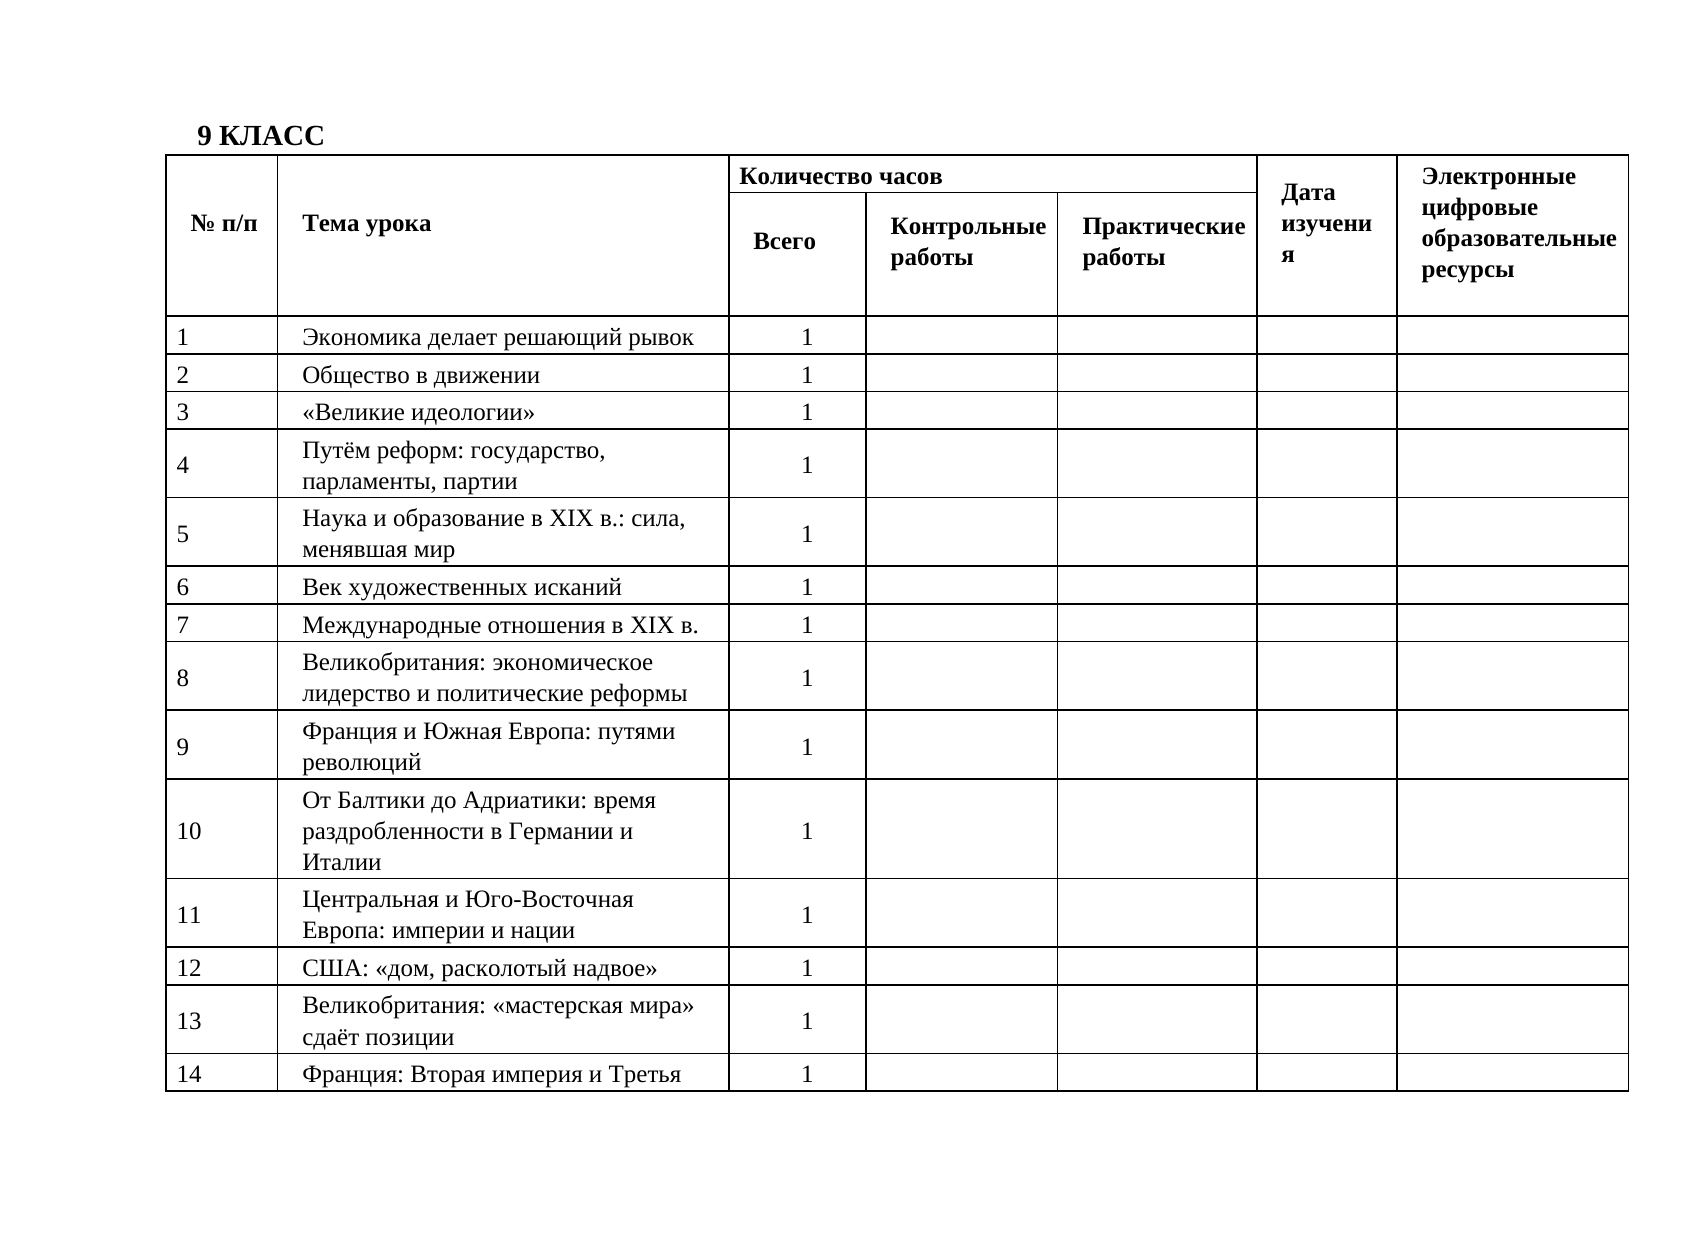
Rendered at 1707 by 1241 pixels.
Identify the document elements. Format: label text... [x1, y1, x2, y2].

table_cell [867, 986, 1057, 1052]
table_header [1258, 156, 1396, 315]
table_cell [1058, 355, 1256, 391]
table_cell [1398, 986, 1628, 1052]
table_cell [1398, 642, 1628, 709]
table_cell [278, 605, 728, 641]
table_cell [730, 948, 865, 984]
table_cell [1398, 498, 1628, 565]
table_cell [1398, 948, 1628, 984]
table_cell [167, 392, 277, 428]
text 9 КЛАСС [190, 118, 1618, 152]
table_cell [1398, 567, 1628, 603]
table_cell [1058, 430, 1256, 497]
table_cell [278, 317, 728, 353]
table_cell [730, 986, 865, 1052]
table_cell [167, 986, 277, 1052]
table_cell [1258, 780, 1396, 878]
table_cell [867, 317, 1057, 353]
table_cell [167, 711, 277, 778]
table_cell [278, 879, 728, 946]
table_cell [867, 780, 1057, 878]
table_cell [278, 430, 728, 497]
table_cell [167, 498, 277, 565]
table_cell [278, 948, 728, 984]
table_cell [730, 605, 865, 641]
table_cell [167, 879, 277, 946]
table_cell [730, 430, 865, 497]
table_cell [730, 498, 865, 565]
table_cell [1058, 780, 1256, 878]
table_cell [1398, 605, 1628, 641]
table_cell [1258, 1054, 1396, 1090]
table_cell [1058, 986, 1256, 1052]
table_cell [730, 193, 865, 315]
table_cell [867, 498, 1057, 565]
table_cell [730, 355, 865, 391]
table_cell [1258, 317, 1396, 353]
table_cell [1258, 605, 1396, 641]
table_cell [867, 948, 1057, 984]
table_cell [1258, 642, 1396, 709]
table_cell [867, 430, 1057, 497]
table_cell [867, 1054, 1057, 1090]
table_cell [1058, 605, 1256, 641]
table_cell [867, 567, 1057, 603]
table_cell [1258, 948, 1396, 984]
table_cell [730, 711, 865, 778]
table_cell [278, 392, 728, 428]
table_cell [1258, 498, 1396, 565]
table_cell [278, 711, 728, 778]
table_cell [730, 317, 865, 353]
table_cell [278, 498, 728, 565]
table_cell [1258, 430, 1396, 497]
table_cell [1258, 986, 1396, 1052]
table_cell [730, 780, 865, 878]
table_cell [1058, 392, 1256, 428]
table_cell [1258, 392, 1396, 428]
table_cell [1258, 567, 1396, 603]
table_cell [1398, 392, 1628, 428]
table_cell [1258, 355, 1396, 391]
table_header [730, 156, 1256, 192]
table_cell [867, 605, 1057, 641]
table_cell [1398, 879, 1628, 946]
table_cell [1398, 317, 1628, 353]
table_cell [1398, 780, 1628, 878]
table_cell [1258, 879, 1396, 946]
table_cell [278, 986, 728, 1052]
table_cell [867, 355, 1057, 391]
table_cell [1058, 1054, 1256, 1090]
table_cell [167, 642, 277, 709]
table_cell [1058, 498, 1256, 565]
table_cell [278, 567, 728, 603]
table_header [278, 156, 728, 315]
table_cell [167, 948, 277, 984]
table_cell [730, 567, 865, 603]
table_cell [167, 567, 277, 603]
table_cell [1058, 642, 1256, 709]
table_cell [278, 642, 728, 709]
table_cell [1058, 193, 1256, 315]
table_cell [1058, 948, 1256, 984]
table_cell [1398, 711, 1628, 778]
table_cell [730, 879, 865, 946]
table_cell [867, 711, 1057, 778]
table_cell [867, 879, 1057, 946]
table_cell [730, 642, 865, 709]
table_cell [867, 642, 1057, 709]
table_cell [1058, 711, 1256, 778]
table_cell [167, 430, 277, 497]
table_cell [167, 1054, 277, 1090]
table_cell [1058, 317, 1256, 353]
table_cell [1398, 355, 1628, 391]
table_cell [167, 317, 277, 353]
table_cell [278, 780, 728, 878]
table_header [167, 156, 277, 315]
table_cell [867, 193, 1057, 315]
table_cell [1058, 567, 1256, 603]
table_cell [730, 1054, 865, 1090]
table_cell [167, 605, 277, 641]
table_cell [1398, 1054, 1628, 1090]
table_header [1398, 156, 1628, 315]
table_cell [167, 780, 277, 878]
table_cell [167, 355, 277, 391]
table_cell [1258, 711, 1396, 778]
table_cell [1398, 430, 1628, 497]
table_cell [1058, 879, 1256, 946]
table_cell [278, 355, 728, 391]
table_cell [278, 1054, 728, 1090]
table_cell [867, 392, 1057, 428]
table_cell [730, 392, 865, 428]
